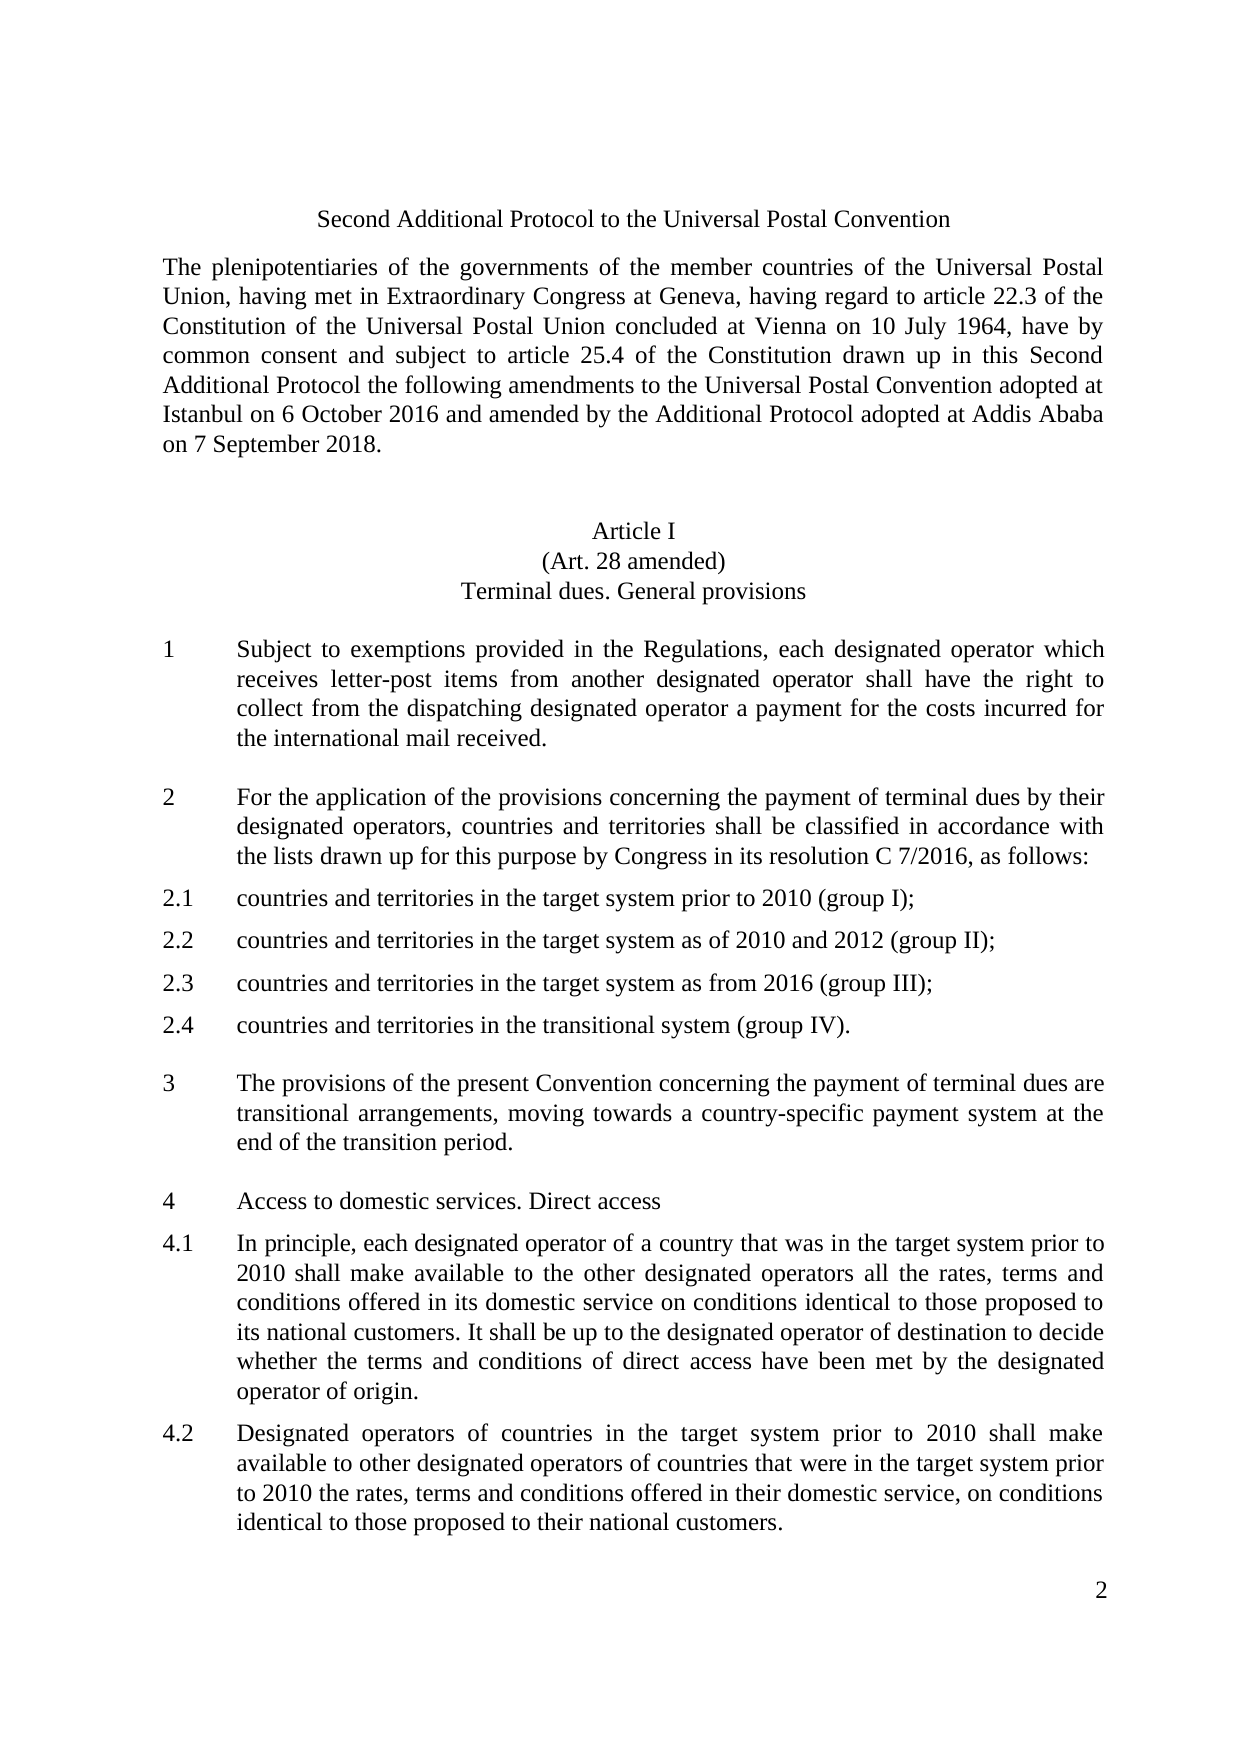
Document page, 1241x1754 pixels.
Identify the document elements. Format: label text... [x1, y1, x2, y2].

list Designated operators of countries in the target system prior to 2010 shall make available to other designated operators of countries that were in the target system prior to 2010 the rates, terms and conditions offered in their domestic service, on conditions identical to those proposed to their national customers. [162, 1418, 1104, 1536]
list Subject to exemptions provided in the Regulations, each designated operator which receives letter-post items from another designated operator shall have the right to collect from the dispatching designated operator a payment for the costs incurred for the international mail received. [162, 634, 1104, 752]
list For the application of the provisions concerning the payment of terminal dues by their designated operators, countries and territories shall be classified in accordance with the lists drawn up for this purpose by Congress in its resolution C 7/2016, as follows: [162, 782, 1104, 869]
text Article I [162, 516, 1104, 545]
list countries and territories in the transitional system (group IV). [162, 1010, 1104, 1039]
list countries and territories in the target system as from 2016 (group III); [162, 968, 1104, 996]
list countries and territories in the target system as of 2010 and 2012 (group II); [162, 925, 1104, 954]
list countries and territories in the target system prior to 2010 (group I); [162, 883, 1104, 912]
text (Art. 28 amended) [162, 546, 1104, 575]
list The provisions of the present Convention concerning the payment of terminal dues are transitional arrangements, moving towards a country-specific payment system at the end of the transition period. [162, 1068, 1104, 1156]
text Terminal dues. General provisions [162, 576, 1104, 605]
list Access to domestic services. Direct access [162, 1186, 1104, 1214]
text The plenipotentiaries of the governments of the member countries of the Universal Postal Union, having met in Extraordinary Congress at Geneva, having regard to article 22.3 of the Constitution of the Universal Postal Union concluded at Vienna on 10 July 1964, have by common consent and subject to article 25.4 of the Constitution drawn up in this Second Additional Protocol the following amendments to the Universal Postal Convention adopted at Istanbul on 6 October 2016 and amended by the Additional Protocol adopted at Addis Ababa on 7 September 2018. [162, 252, 1104, 458]
text Second Additional Protocol to the Universal Postal Convention [162, 204, 1104, 233]
list In principle, each designated operator of a country that was in the target system prior to 2010 shall make available to the other designated operators all the rates, terms and conditions offered in its domestic service on conditions identical to those proposed to its national customers. It shall be up to the designated operator of destination to decide whether the terms and conditions of direct access have been met by the designated operator of origin. [162, 1228, 1104, 1405]
